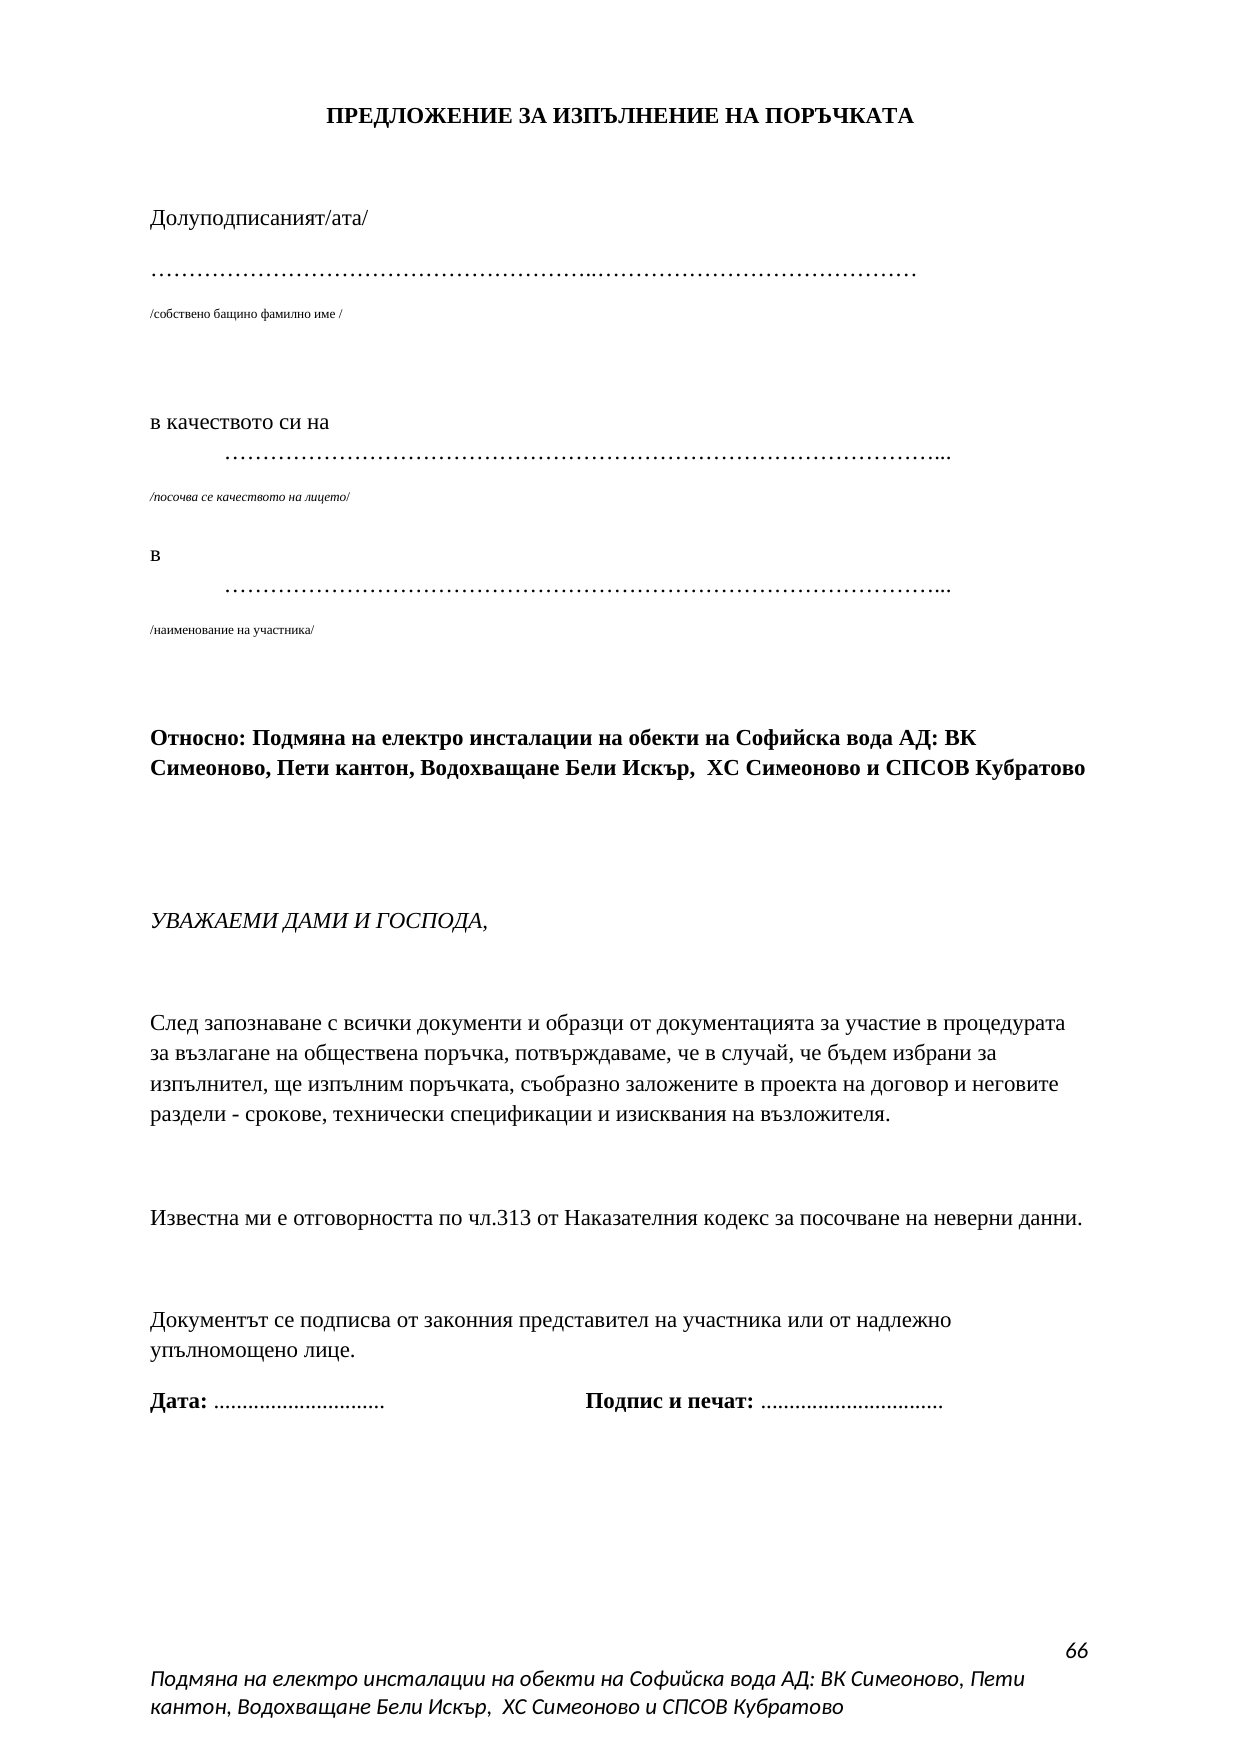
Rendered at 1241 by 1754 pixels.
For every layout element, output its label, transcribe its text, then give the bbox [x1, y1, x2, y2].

text Относно: Подмяна на електро инсталации на обекти на Софийска вода АД: ВК Симеоново, Пети кантон, Водохващане Бели Искър, ХС Симеоново и СПСОВ Кубратово [150, 724, 1090, 780]
text След запознаване с всички документи и образци от документацията за участие в процедурата за възлагане на обществена поръчка, потвърждаваме, че в случай, че бъдем избрани за изпълнител, ще изпълним поръчката, съобразно заложените в проекта на договор и неговите раздели - срокове, технически спецификации и изисквания на възложителя. [150, 1009, 1090, 1126]
text ПРЕДЛОЖЕНИЕ ЗА ИЗПЪЛНЕНИЕ НА ПОРЪЧКАТА [150, 102, 1090, 128]
text УВАЖАЕМИ ДАМИ И ГОСПОДА, [150, 907, 1090, 933]
text /наименование на участника/ [150, 622, 1090, 648]
text /собствено бащино фамилно име / [150, 306, 1090, 332]
text в …………………………………………………………………………………... [150, 540, 1090, 597]
text Дата: .............................. Подпис и печат: ................................ [150, 1387, 1090, 1413]
text в качеството си на …………………………………………………………………………………... [150, 408, 1090, 465]
text Известна ми е отговорността по чл.313 от Наказателния кодекс за посочване на неверни данни. [150, 1203, 1090, 1230]
text Документът се подписва от законния представител на участника или от надлежно упълномощено лице. [150, 1306, 1090, 1362]
text /посочва се качеството на лицето/ [150, 489, 1090, 516]
text Долуподписаният/ата/ [150, 204, 1090, 230]
text …………………………………………………..…………………………………… [150, 255, 1090, 281]
